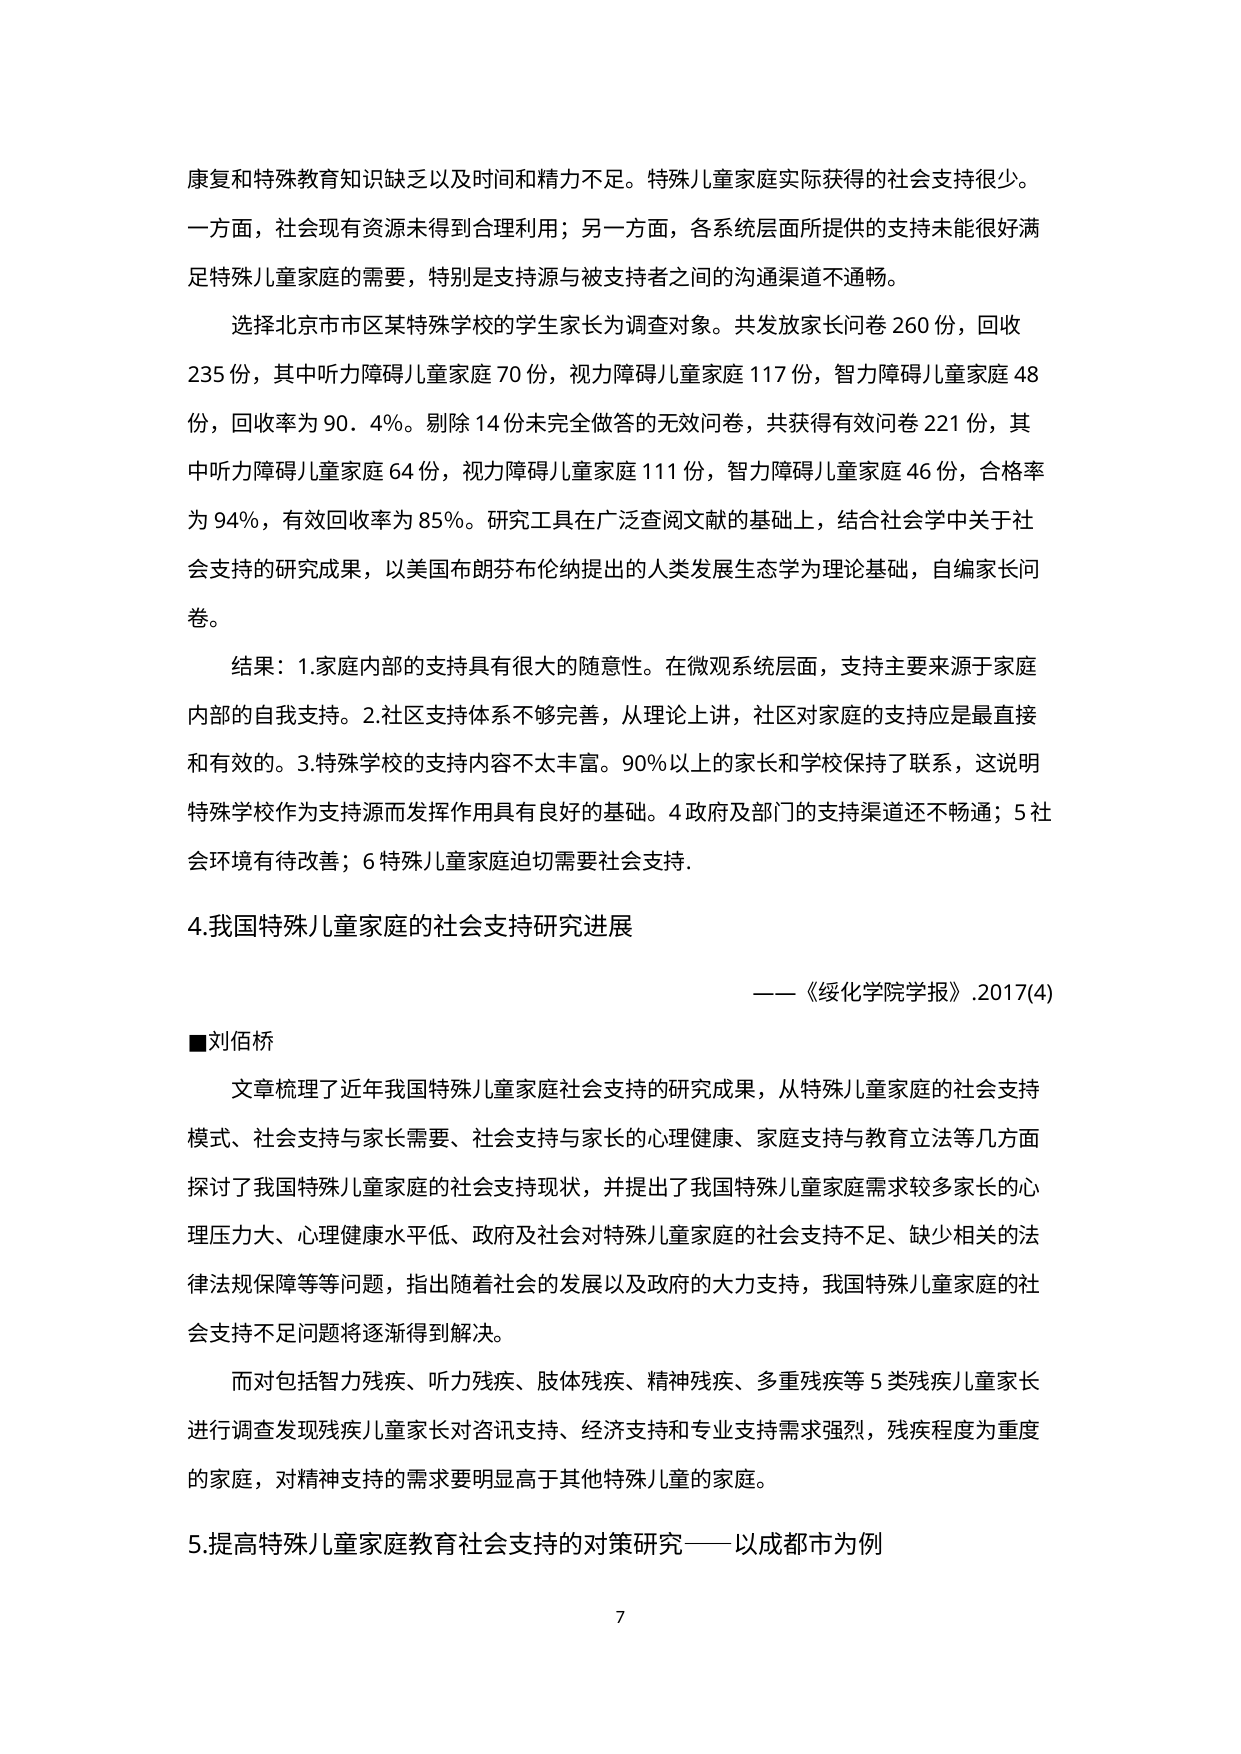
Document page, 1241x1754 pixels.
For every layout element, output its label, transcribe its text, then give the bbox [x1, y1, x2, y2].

list 而对包括智力残疾、听力残疾、肢体残疾、精神残疾、多重残疾等5类残疾儿童家长进行调查发现残疾儿童家长对咨讯支持、经济支持和专业支持需求强烈，残疾程度为重度的家庭，对精神支持的需求要明显高于其他特殊儿童的家庭。 [187, 1364, 1053, 1494]
list 结果：1.家庭内部的支持具有很大的随意性。在微观系统层面，支持主要来源于家庭内部的自我支持。2.社区支持体系不够完善，从理论上讲，社区对家庭的支持应是最直接和有效的。3.特殊学校的支持内容不太丰富。90％以上的家长和学校保持了联系，这说明特殊学校作为支持源而发挥作用具有良好的基础。4政府及部门的支持渠道还不畅通；5社会环境有待改善；6特殊儿童家庭迫切需要社会支持. [187, 649, 1053, 876]
list 选择北京市市区某特殊学校的学生家长为调查对象。共发放家长问卷260份，回收235份，其中听力障碍儿童家庭70份，视力障碍儿童家庭117份，智力障碍儿童家庭48份，回收率为90．4％。剔除14份未完全做答的无效问卷，共获得有效问卷221份，其中听力障碍儿童家庭64份，视力障碍儿童家庭111份，智力障碍儿童家庭46份，合格率为94％，有效回收率为85％。研究工具在广泛查阅文献的基础上，结合社会学中关于社会支持的研究成果，以美国布朗芬布伦纳提出的人类发展生态学为理论基础，自编家长问卷。 [187, 308, 1053, 633]
list 5.提高特殊儿童家庭教育社会支持的对策研究——以成都市为例 [187, 1510, 1053, 1575]
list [187, 162, 1053, 292]
list 文章梳理了近年我国特殊儿童家庭社会支持的研究成果，从特殊儿童家庭的社会支持模式、社会支持与家长需要、社会支持与家长的心理健康、家庭支持与教育立法等几方面探讨了我国特殊儿童家庭的社会支持现状，并提出了我国特殊儿童家庭需求较多家长的心理压力大、心理健康水平低、政府及社会对特殊儿童家庭的社会支持不足、缺少相关的法律法规保障等等问题，指出随着社会的发展以及政府的大力支持，我国特殊儿童家庭的社会支持不足问题将逐渐得到解决。 [187, 1072, 1053, 1348]
list ■刘佰桥 [187, 1023, 1053, 1056]
list 4.我国特殊儿童家庭的社会支持研究进展 [187, 892, 1053, 957]
list ——《绥化学院学报》.2017(4) [225, 975, 1053, 1008]
